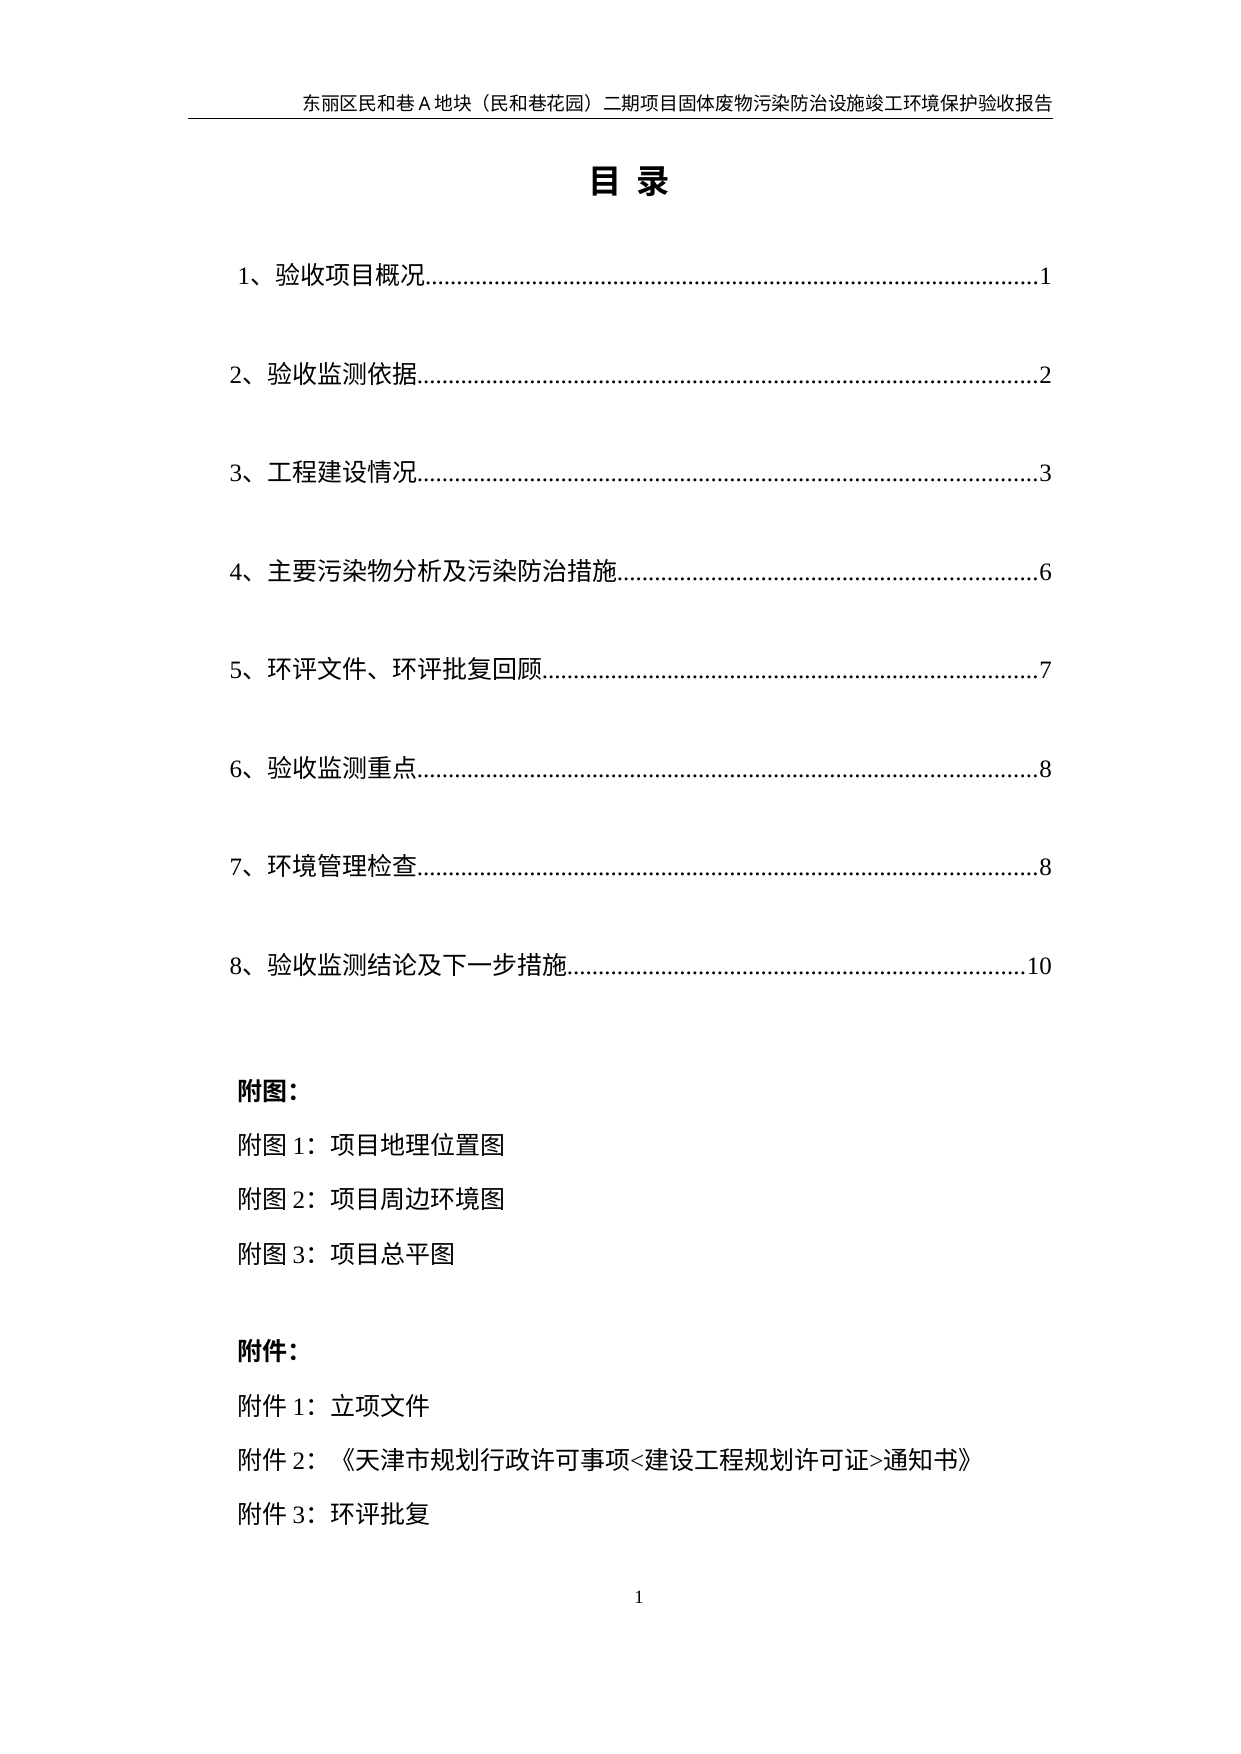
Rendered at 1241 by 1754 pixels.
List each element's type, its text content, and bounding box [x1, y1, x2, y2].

text 目 录 [187, 155, 1053, 203]
text 7、环境管理检查 8 [187, 831, 1053, 899]
text 附图3：项目总平图 [187, 1234, 1053, 1271]
text 附件3：环评批复 [187, 1495, 1053, 1531]
text 6、验收监测重点 8 [187, 732, 1053, 800]
text 附图2：项目周边环境图 [187, 1180, 1053, 1216]
text 附图： [187, 1071, 1053, 1107]
text 附件1：立项文件 [187, 1386, 1053, 1422]
text 2、验收监测依据 2 [187, 338, 1053, 406]
text 附图1：项目地理位置图 [187, 1126, 1053, 1162]
text 8、验收监测结论及下一步措施 10 [187, 929, 1053, 997]
text 3、工程建设情况 3 [187, 437, 1053, 505]
text 4、主要污染物分析及污染防治措施 6 [187, 535, 1053, 603]
text 附件2：《天津市规划行政许可事项<建设工程规划许可证>通知书》 [187, 1441, 1053, 1477]
text 附件： [187, 1332, 1053, 1368]
text 5、环评文件、环评批复回顾 7 [187, 634, 1053, 702]
text 1、验收项目概况 1 [187, 240, 1053, 308]
